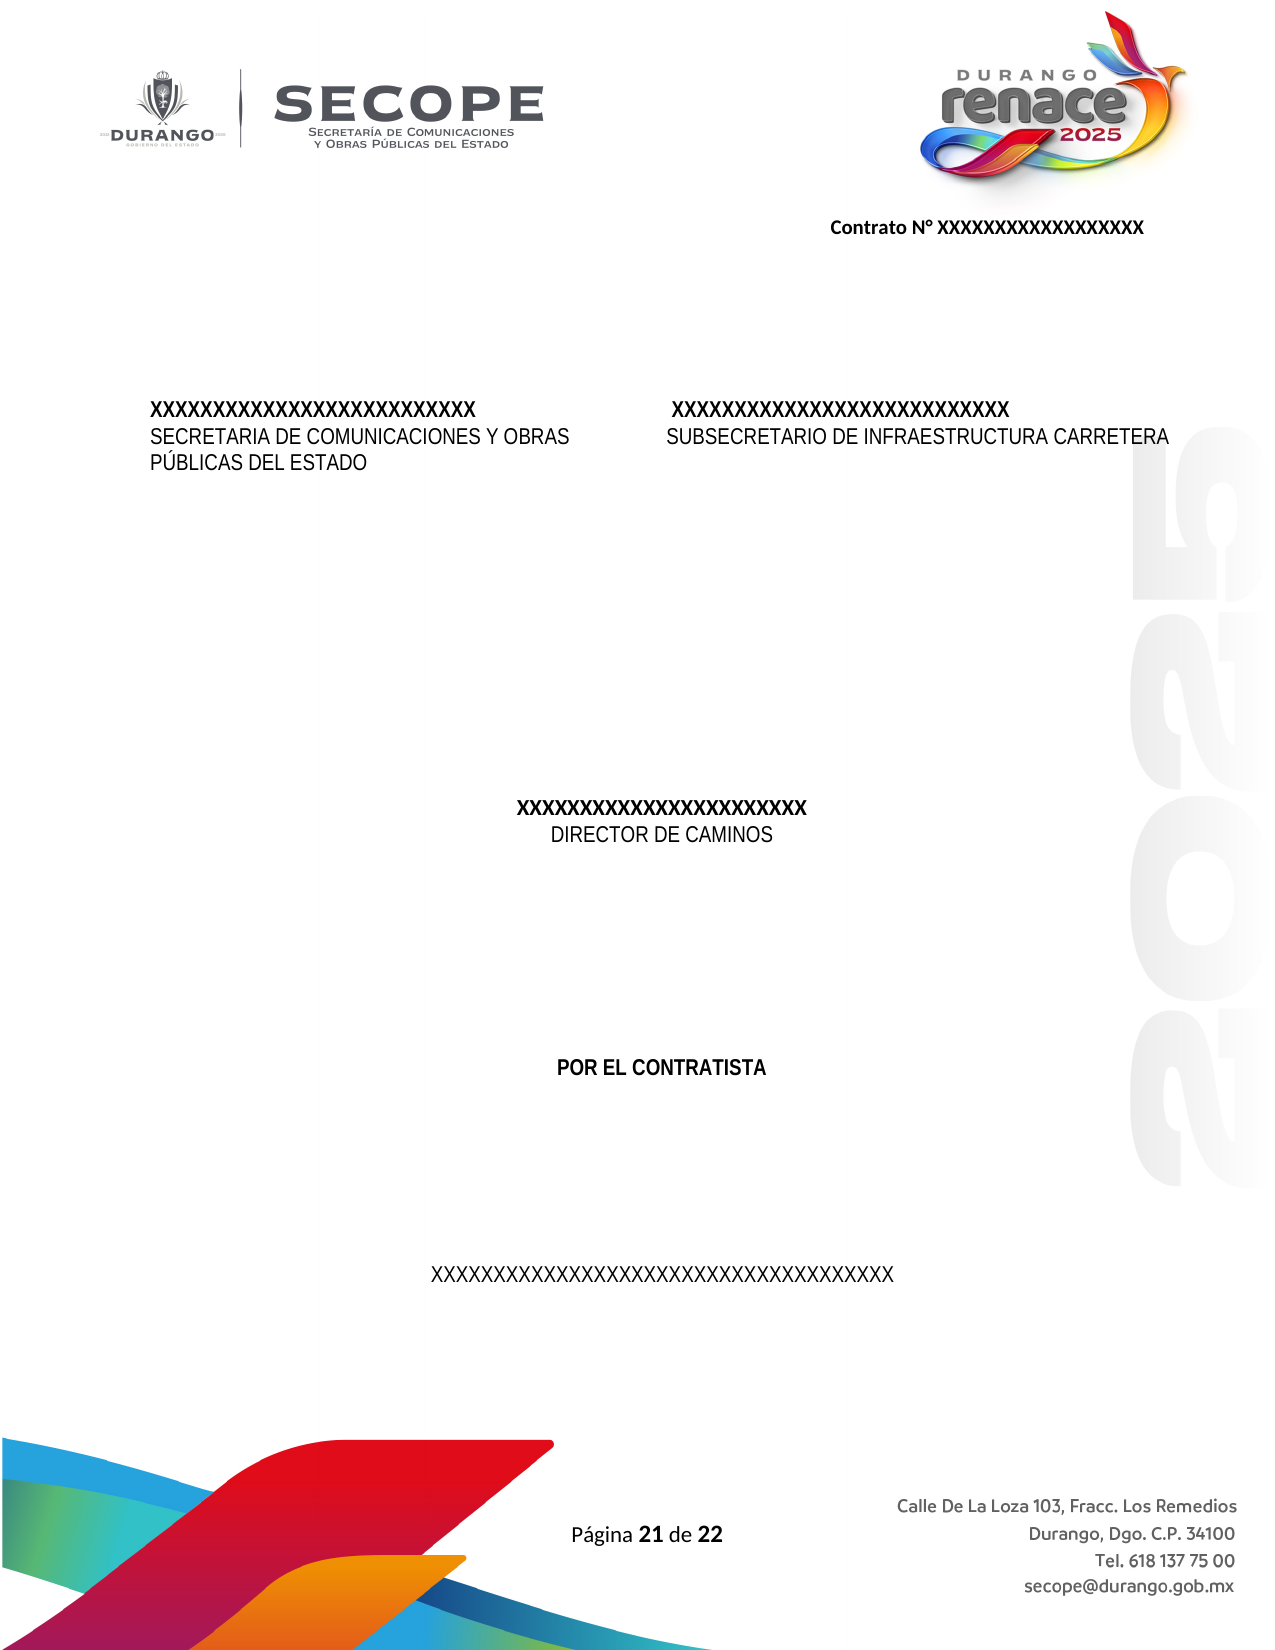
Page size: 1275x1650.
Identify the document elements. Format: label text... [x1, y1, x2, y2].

text XXXXXXXXXXXXXXXXXXXXXXXXXXXXXXXXXXXXX [150, 1261, 1144, 1287]
text SECRETARIA DE COMUNICACIONES Y OBRAS SUBSECRETARIO DE INFRAESTRUCTURA CARRETERA [150, 423, 1173, 449]
text POR EL CONTRATISTA [150, 1054, 1173, 1080]
text XXXXXXXXXXXXXXXXXXXXXXX [150, 793, 1173, 821]
picture [2, 10, 1271, 1650]
text DIRECTOR DE CAMINOS [150, 821, 1173, 847]
text PÚBLICAS DEL ESTADO [150, 449, 1173, 475]
text XXXXXXXXXXXXXXXXXXXXXXXXXX XXXXXXXXXXXXXXXXXXXXXXXXXXX [150, 396, 1173, 423]
